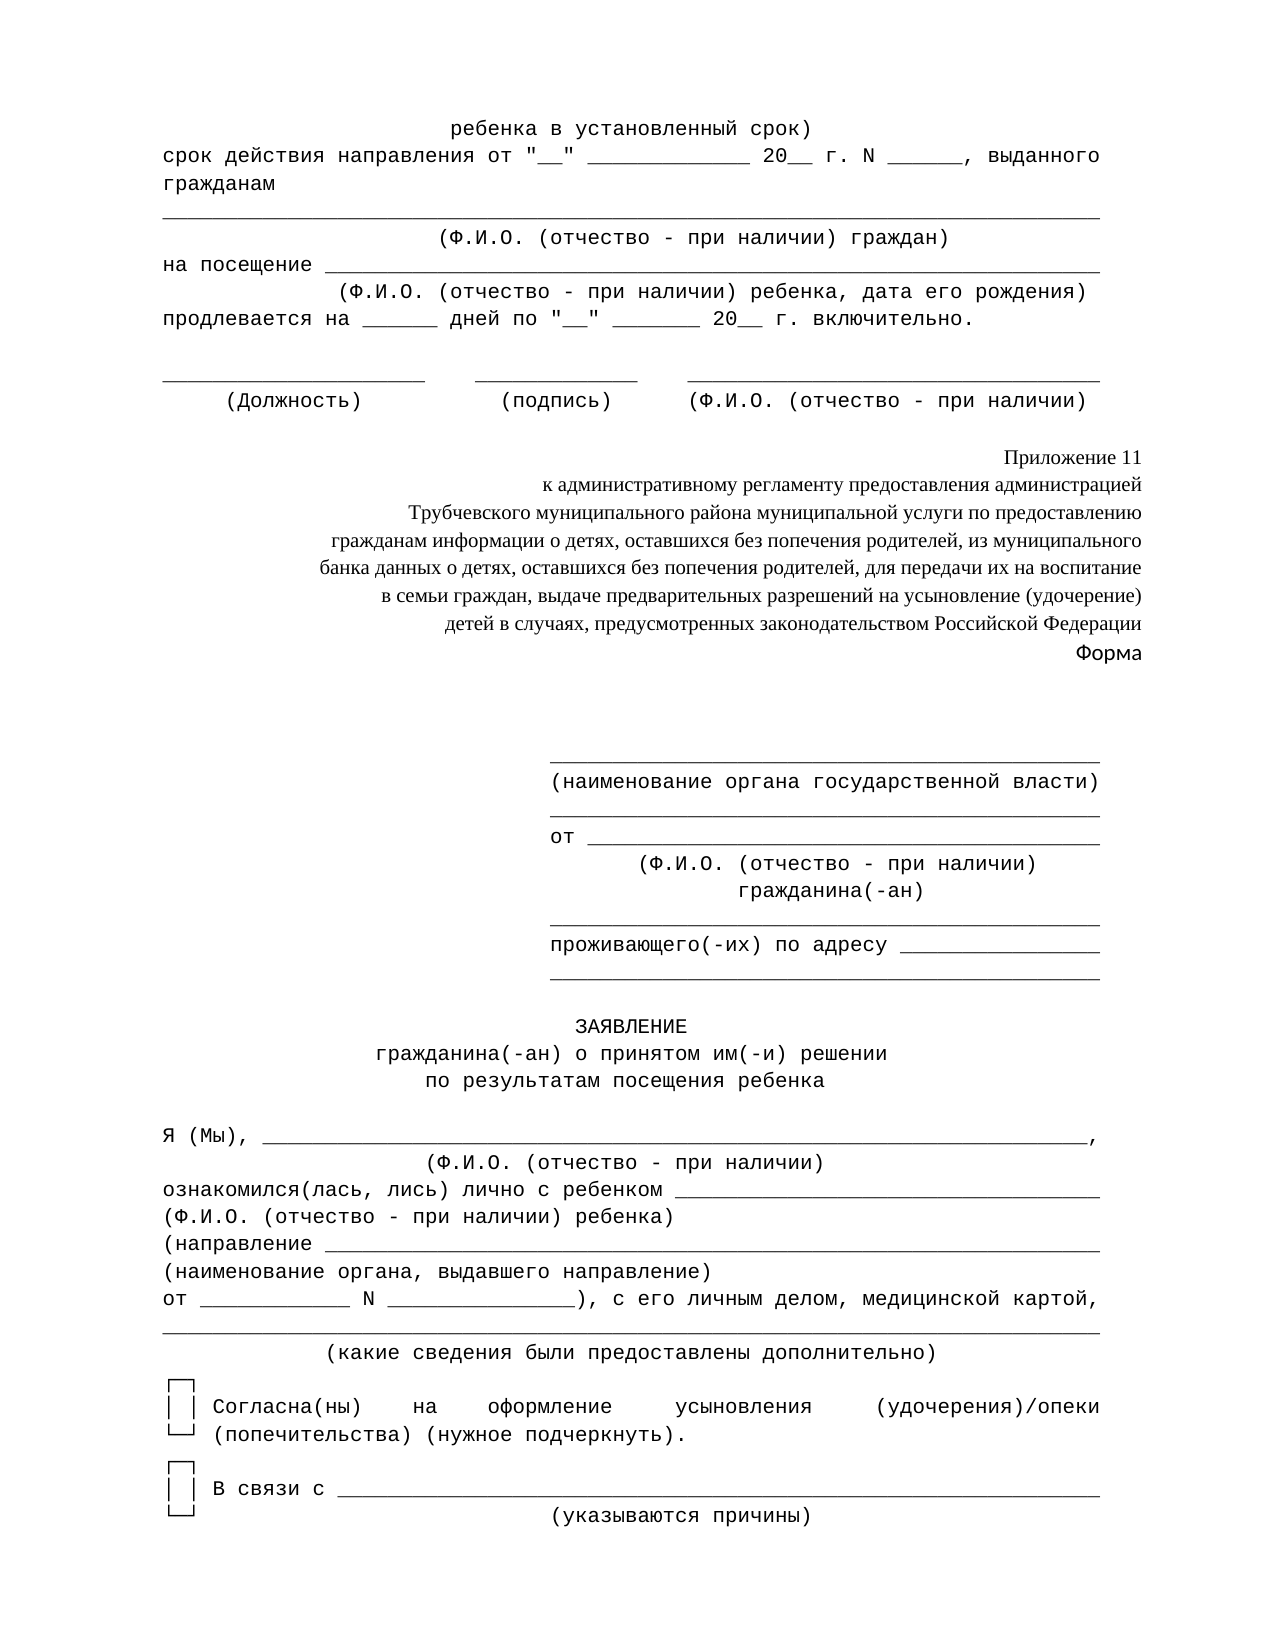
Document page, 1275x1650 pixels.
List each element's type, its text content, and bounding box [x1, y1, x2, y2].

text Я (Мы), __________________________________________________________________, [162, 1125, 1142, 1148]
text (направление ______________________________________________________________ [162, 1233, 1142, 1257]
text ┌─┐ [162, 1369, 1142, 1393]
text │ │ Согласна(ны) на оформление усыновления (удочерения)/опеки [162, 1397, 1142, 1420]
text (наименование органа, выдавшего направление) [162, 1261, 1142, 1284]
text (какие сведения были предоставлены дополнительно) [162, 1342, 1142, 1366]
text (Должность) (подпись) (Ф.И.О. (отчество - при наличии) [162, 390, 1142, 414]
text ____________________________________________ [162, 744, 1142, 768]
text к административному регламенту предоставления администрацией [162, 472, 1142, 496]
text ЗАЯВЛЕНИЕ [162, 1016, 1142, 1039]
text гражданам [162, 172, 1142, 196]
text ____________________________________________ [162, 798, 1142, 822]
text ____________________________________________ [162, 907, 1142, 931]
text │ │ В связи с _____________________________________________________________ [162, 1478, 1142, 1502]
text Трубчевского муниципального района муниципальной услуги по предоставлению [162, 500, 1142, 524]
text ____________________________________________ [162, 962, 1142, 985]
text ┌─┐ [162, 1451, 1142, 1474]
text ребенка в установленный срок) [162, 118, 1142, 142]
text банка данных о детях, оставшихся без попечения родителей, для передачи их на воспитание [162, 555, 1142, 579]
text от ____________ N _______________), с его личным делом, медицинской картой, [162, 1288, 1142, 1311]
text на посещение ______________________________________________________________ [162, 254, 1142, 278]
text от _________________________________________ [162, 826, 1142, 849]
text продлевается на ______ дней по "__" _______ 20__ г. включительно. [162, 308, 1142, 332]
text (Ф.И.О. (отчество - при наличии) [162, 853, 1142, 876]
text срок действия направления от "__" _____________ 20__ г. N ______, выданного [162, 145, 1142, 169]
text в семьи граждан, выдаче предварительных разрешений на усыновление (удочерение) [162, 583, 1142, 607]
text (Ф.И.О. (отчество - при наличии) ребенка, дата его рождения) [162, 281, 1142, 305]
text (Ф.И.О. (отчество - при наличии) граждан) [162, 227, 1142, 251]
text (Ф.И.О. (отчество - при наличии) ребенка) [162, 1206, 1142, 1230]
text Приложение 11 [162, 445, 1142, 469]
text (Ф.И.О. (отчество - при наличии) [162, 1152, 1142, 1176]
text └─┘ (указываются причины) [162, 1505, 1142, 1529]
text гражданам информации о детях, оставшихся без попечения родителей, из муниципального [162, 528, 1142, 552]
text Форма [162, 638, 1142, 666]
text гражданина(-ан) о принятом им(-и) решении [162, 1043, 1142, 1067]
text гражданина(-ан) [162, 880, 1142, 904]
text по результатам посещения ребенка [162, 1070, 1142, 1094]
text _____________________ _____________ _________________________________ [162, 363, 1142, 386]
text (наименование органа государственной власти) [162, 771, 1142, 795]
text ___________________________________________________________________________ [162, 1315, 1142, 1339]
text ознакомился(лась, лись) лично с ребенком __________________________________ [162, 1179, 1142, 1203]
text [162, 200, 1142, 223]
text детей в случаях, предусмотренных законодательством Российской Федерации [162, 610, 1142, 634]
text проживающего(-их) по адресу ________________ [162, 934, 1142, 958]
text └─┘ (попечительства) (нужное подчеркнуть). [162, 1424, 1142, 1447]
